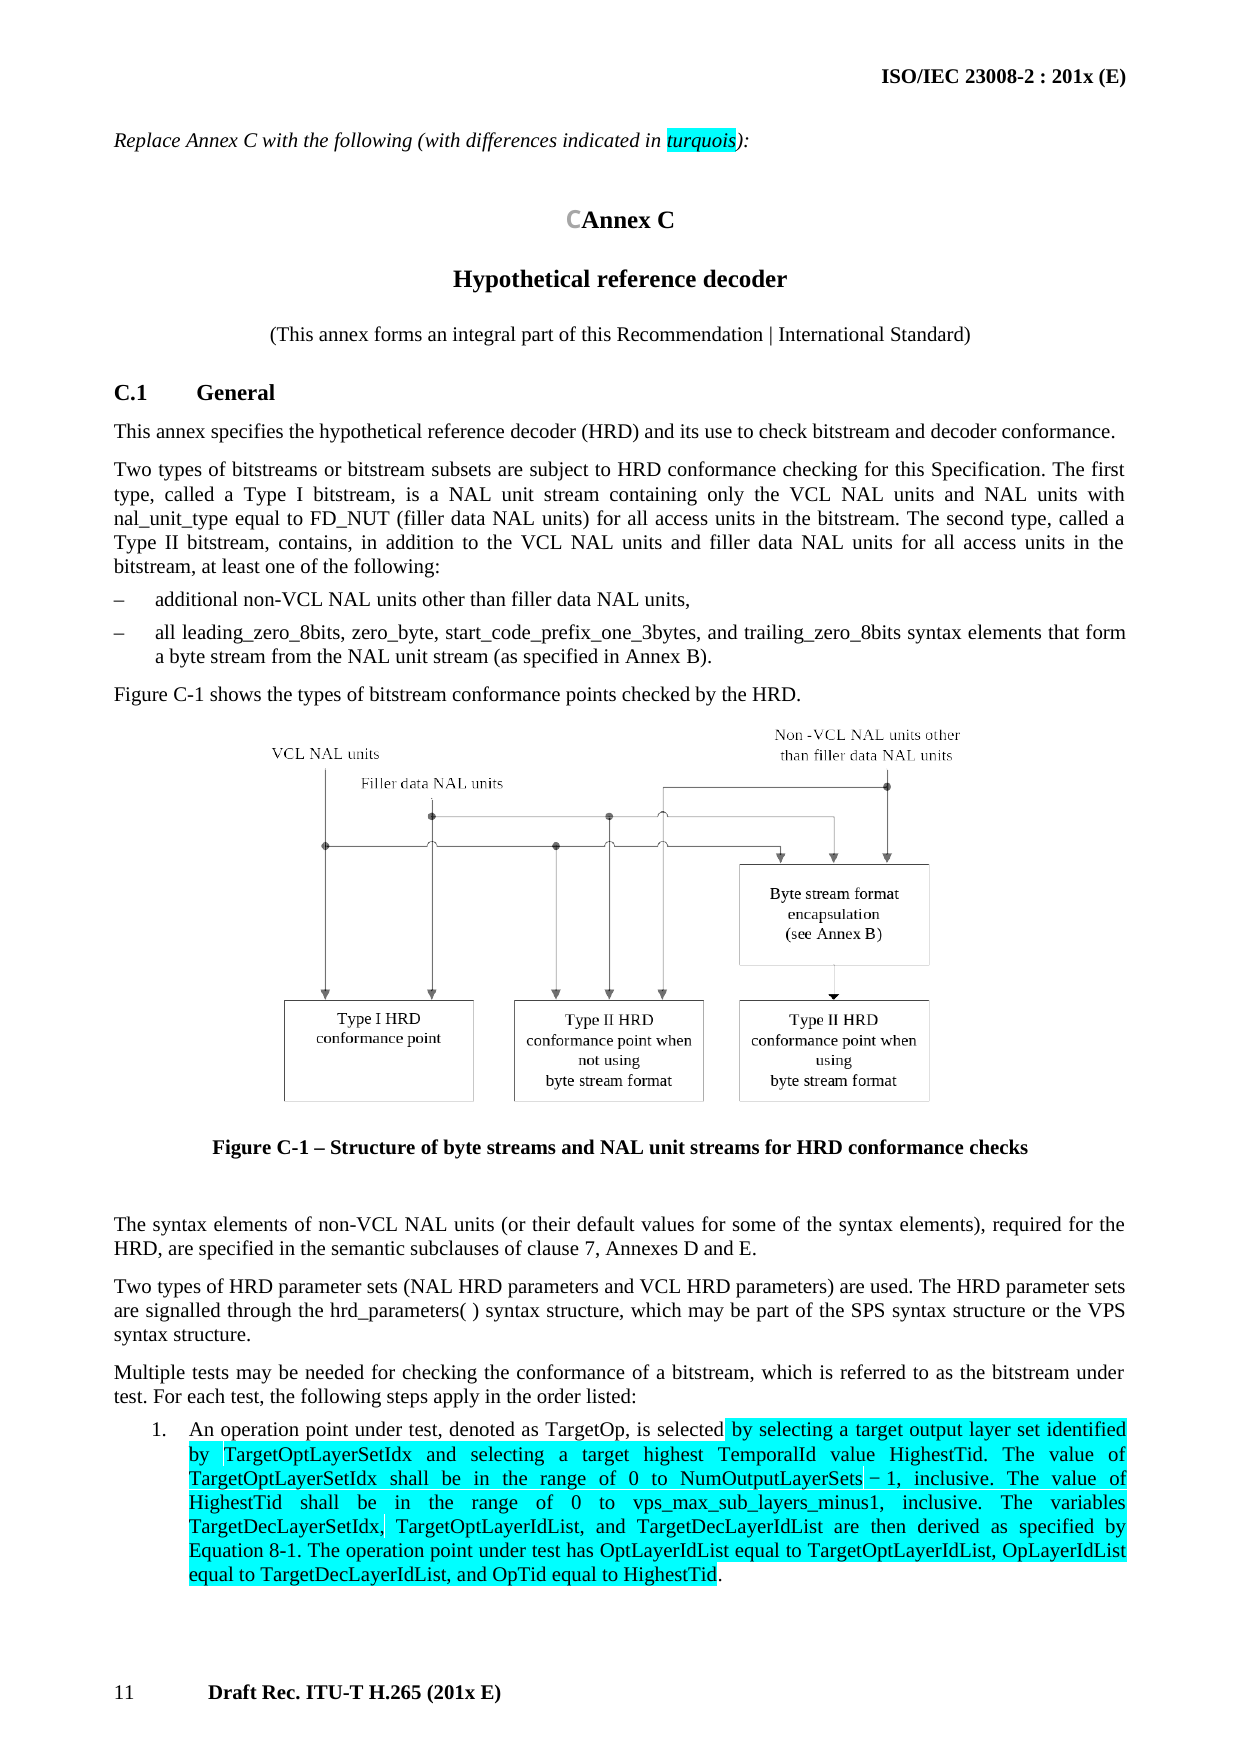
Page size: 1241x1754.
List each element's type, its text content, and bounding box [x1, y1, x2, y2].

text The syntax elements of non-VCL NAL units (or their default values for some of the syntax elements), required for the HRD, are specified in the semantic subclauses of clause 7, Annexes D and E. [113, 1212, 1127, 1260]
text Replace Annex C with the following (with differences indicated in turquois): [113, 128, 667, 152]
text Figure C-1 shows the types of bitstream conformance points checked by the HRD. [113, 682, 1127, 706]
text – all leading_zero_8bits, zero_byte, start_code_prefix_one_3bytes, and trailing_zero_8bits syntax elements that form a byte stream from the NAL unit stream (as specified in Annex B). [113, 620, 1127, 668]
text – additional non-VCL NAL units other than filler data NAL units, [113, 587, 1127, 611]
text Two types of bitstreams or bitstream subsets are subject to HRD conformance checking for this Specification. The first type, called a Type I bitstream, is a NAL unit stream containing only the VCL NAL units and NAL units with nal_unit_type equal to FD_NUT (filler data NAL units) for all access units in the bitstream. The second type, called a Type II bitstream, contains, in addition to the VCL NAL units and filler data NAL units for all access units in the bitstream, at least one of the following: [113, 457, 1127, 578]
text Replace Annex C with the following (with differences indicated in turquois): [736, 128, 1127, 152]
list An operation point under test, denoted as TargetOp, is selected by selecting a target output layer set identified by TargetOptLayerSetIdx and selecting a target highest TemporalId value HighestTid. The value of TargetOptLayerSetIdx shall be in the range of 0 to NumOutputLayerSets − 1, inclusive. The value of HighestTid shall be in the range of 0 to vps_max_sub_layers_minus1, inclusive. The variables TargetDecLayerSetIdx, TargetOptLayerIdList, and TargetDecLayerIdList are then derived as specified by Equation 8-1. The operation point under test has OptLayerIdList equal to TargetOptLayerIdList, OpLayerIdList equal to TargetDecLayerIdList, and OpTid equal to HighestTid. [151, 1417, 1127, 1586]
text (This annex forms an integral part of this Recommendation | International Standard) [113, 322, 1127, 346]
text Two types of HRD parameter sets (NAL HRD parameters and VCL HRD parameters) are used. The HRD parameter sets are signalled through the hrd_parameters( ) syntax structure, which may be part of the SPS syntax structure or the VPS syntax structure. [113, 1274, 1127, 1346]
list General [113, 379, 1127, 405]
text This annex specifies the hypothetical reference decoder (HRD) and its use to check bitstream and decoder conformance. [113, 419, 1127, 443]
text Figure C-1 – Structure of byte streams and NAL unit streams for HRD conformance checks [113, 1135, 1127, 1159]
list Annex C Hypothetical reference decoder [113, 202, 1127, 322]
text Multiple tests may be needed for checking the conformance of a bitstream, which is referred to as the bitstream under test. For each test, the following steps apply in the order listed: [113, 1360, 1127, 1408]
